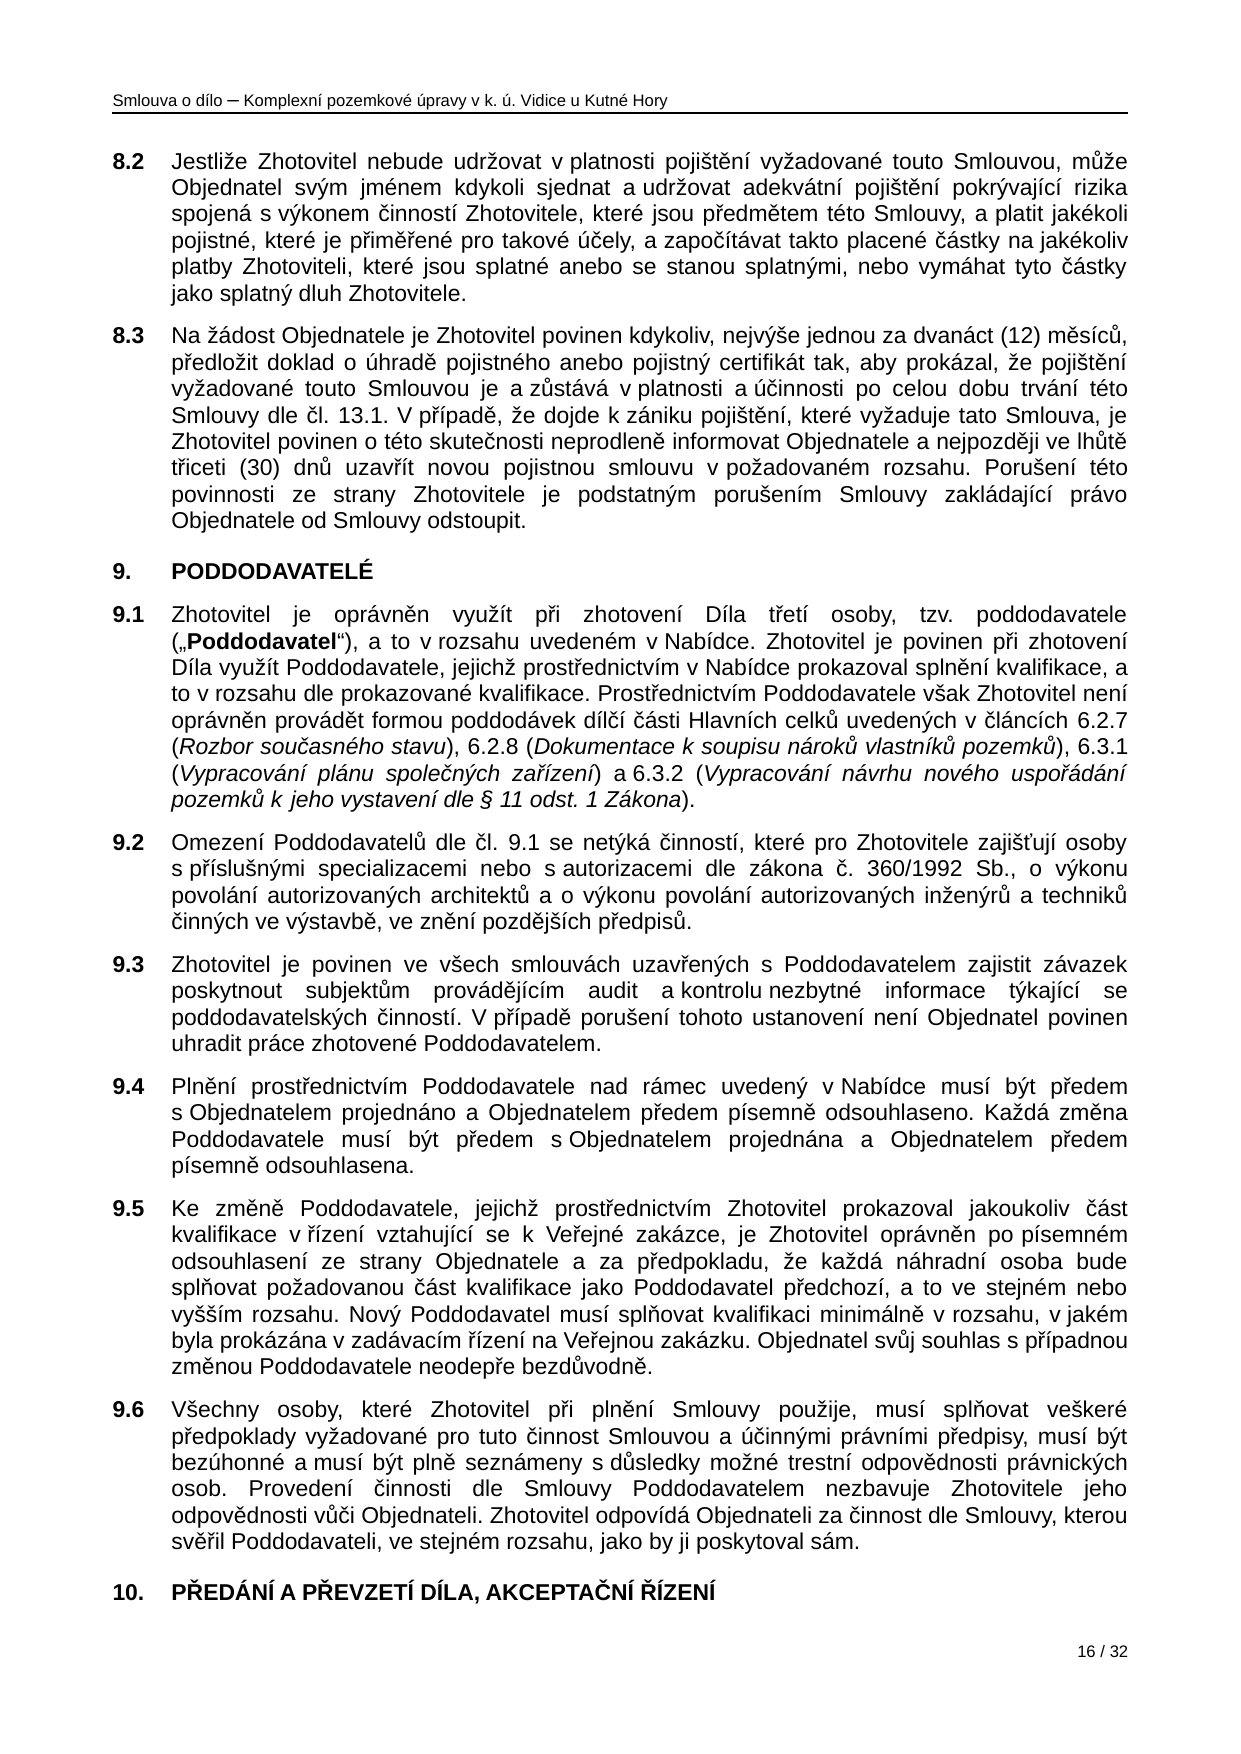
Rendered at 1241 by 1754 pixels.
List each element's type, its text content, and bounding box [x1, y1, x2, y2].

text Všechny osoby, které Zhotovitel při plnění Smlouvy použije, musí splňovat veškeré předpoklady vyžadované pro tuto činnost Smlouvou a účinnými právními předpisy, musí být bezúhonné a musí být plně seznámeny s důsledky možné trestní odpovědnosti právnických osob. Provedení činnosti dle Smlouvy Poddodavatelem nezbavuje Zhotovitele jeho odpovědnosti vůči Objednateli. Zhotovitel odpovídá Objednateli za činnost dle Smlouvy, kterou svěřil Poddodavateli, ve stejném rozsahu, jako by ji poskytoval sám. [112, 1396, 1128, 1554]
text Na žádost Objednatele je Zhotovitel povinen kdykoliv, nejvýše jednou za dvanáct (12) měsíců, předložit doklad o úhradě pojistného anebo pojistný certifikát tak, aby prokázal, že pojištění vyžadované touto Smlouvou je a zůstává v platnosti a účinnosti po celou dobu trvání této Smlouvy dle čl. 13.1. V případě, že dojde k zániku pojištění, které vyžaduje tato Smlouva, je Zhotovitel povinen o této skutečnosti neprodleně informovat Objednatele a nejpozději ve lhůtě třiceti (30) dnů uzavřít novou pojistnou smlouvu v požadovaném rozsahu. Porušení této povinnosti ze strany Zhotovitele je podstatným porušením Smlouvy zakládající právo Objednatele od Smlouvy odstoupit. [112, 322, 1128, 533]
text Omezení Poddodavatelů dle čl. 9.1 se netýká činností, které pro Zhotovitele zajišťují osoby s příslušnými specializacemi nebo s autorizacemi dle zákona č. 360/1992 Sb., o výkonu povolání autorizovaných architektů a o výkonu povolání autorizovaných inženýrů a techniků činných ve výstavbě, ve znění pozdějších předpisů. [112, 829, 1128, 934]
text Plnění prostřednictvím Poddodavatele nad rámec uvedený v Nabídce musí být předem s Objednatelem projednáno a Objednatelem předem písemně odsouhlaseno. Každá změna Poddodavatele musí být předem s Objednatelem projednána a Objednatelem předem písemně odsouhlasena. [112, 1073, 1128, 1178]
text Ke změně Poddodavatele, jejichž prostřednictvím Zhotovitel prokazoval jakoukoliv část kvalifikace v řízení vztahující se k Veřejné zakázce, je Zhotovitel oprávněn po písemném odsouhlasení ze strany Objednatele a za předpokladu, že každá náhradní osoba bude splňovat požadovanou část kvalifikace jako Poddodavatel předchozí, a to ve stejném nebo vyšším rozsahu. Nový Poddodavatel musí splňovat kvalifikaci minimálně v rozsahu, v jakém byla prokázána v zadávacím řízení na Veřejnou zakázku. Objednatel svůj souhlas s případnou změnou Poddodavatele neodepře bezdůvodně. [112, 1195, 1128, 1379]
text Jestliže Zhotovitel nebude udržovat v platnosti pojištění vyžadované touto Smlouvou, může Objednatel svým jménem kdykoli sjednat a udržovat adekvátní pojištění pokrývající rizika spojená s výkonem činností Zhotovitele, které jsou předmětem této Smlouvy, a platit jakékoli pojistné, které je přiměřené pro takové účely, a započítávat takto placené částky na jakékoliv platby Zhotoviteli, které jsou splatné anebo se stanou splatnými, nebo vymáhat tyto částky jako splatný dluh Zhotovitele. [112, 148, 1128, 306]
text Zhotovitel je oprávněn využít při zhotovení Díla třetí osoby, tzv. poddodavatele („Poddodavatel“), a to v rozsahu uvedeném v Nabídce. Zhotovitel je povinen při zhotovení Díla využít Poddodavatele, jejichž prostřednictvím v Nabídce prokazoval splnění kvalifikace, a to v rozsahu dle prokazované kvalifikace. Prostřednictvím Poddodavatele však Zhotovitel není oprávněn provádět formou poddodávek dílčí části Hlavních celků uvedených v článcích 6.2.7 (Rozbor současného stavu), 6.2.8 (Dokumentace k soupisu nároků vlastníků pozemků), 6.3.1 (Vypracování plánu společných zařízení) a 6.3.2 (Vypracování návrhu nového uspořádání pozemků k jeho vystavení dle § 11 odst. 1 Zákona). [112, 601, 1128, 812]
text Předání a převzetí Díla, Akceptační řízení [112, 1579, 1128, 1606]
text Poddodavatelé [112, 558, 1128, 585]
text Zhotovitel je povinen ve všech smlouvách uzavřených s Poddodavatelem zajistit závazek poskytnout subjektům provádějícím audit a kontrolu nezbytné informace týkající se poddodavatelských činností. V případě porušení tohoto ustanovení není Objednatel povinen uhradit práce zhotovené Poddodavatelem. [112, 951, 1128, 1056]
